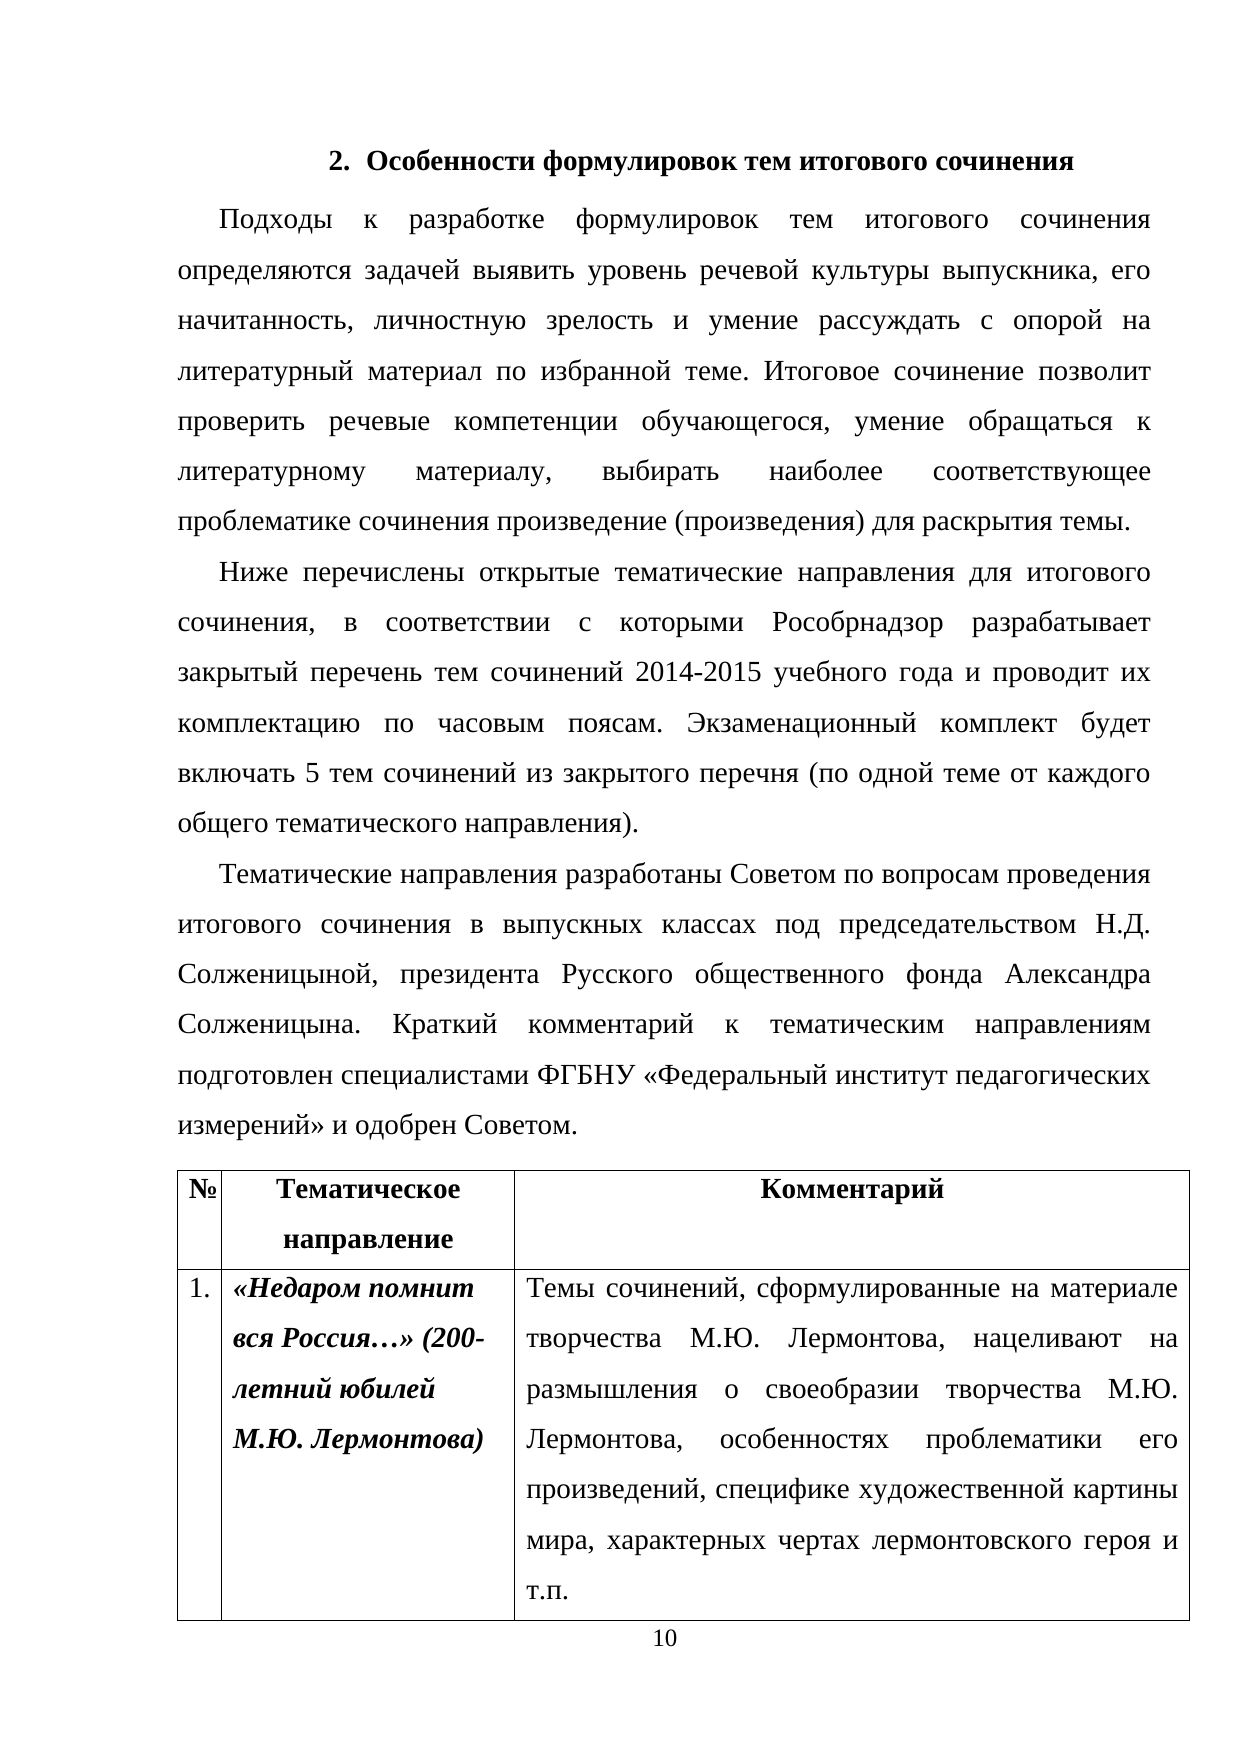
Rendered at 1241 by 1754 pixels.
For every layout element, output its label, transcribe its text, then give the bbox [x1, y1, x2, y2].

text Подходы к разработке формулировок тем итогового сочинения определяются задачей выявить уровень речевой культуры выпускника, его начитанность, личностную зрелость и умение рассуждать с опорой на литературный материал по избранной теме. Итоговое сочинение позволит проверить речевые компетенции обучающегося, умение обращаться к литературному материалу, выбирать наиболее соответствующее проблематике сочинения произведение (произведения) для раскрытия темы. [177, 202, 1152, 537]
text Ниже перечислены открытые тематические направления для итогового сочинения, в соответствии с которыми Рособрнадзор разрабатывает закрытый перечень тем сочинений 2014-2015 учебного года и проводит их комплектацию по часовым поясам. Экзаменационный комплект будет включать 5 тем сочинений из закрытого перечня (по одной теме от каждого общего тематического направления). [177, 554, 1152, 839]
table_cell Темы сочинений, сформулированные на материале творчества М.Ю. Лермонтова, нацеливают на размышления о своеобразии творчества М.Ю. Лермонтова, особенностях проблематики его произведений, специфике художественной картины мира, характерных чертах лермонтовского героя и т.п. [515, 1270, 1189, 1620]
table_header Комментарий [515, 1171, 1189, 1269]
text Особенности формулировок тем итогового сочинения [251, 143, 1152, 177]
table_cell [178, 1270, 221, 1620]
table_header № [178, 1171, 221, 1269]
text Тематические направления разработаны Советом по вопросам проведения итогового сочинения в выпускных классах под председательством Н.Д. Солженицыной, президента Русского общественного фонда Александра Солженицына. Краткий комментарий к тематическим направлениям подготовлен специалистами ФГБНУ «Федеральный институт педагогических измерений» и одобрен Советом. [177, 856, 1152, 1141]
table_cell «Недаром помнит вся Россия…» (200-летний юбилей М.Ю. Лермонтова) [222, 1270, 514, 1620]
table_header Тематическое направление [222, 1171, 514, 1269]
